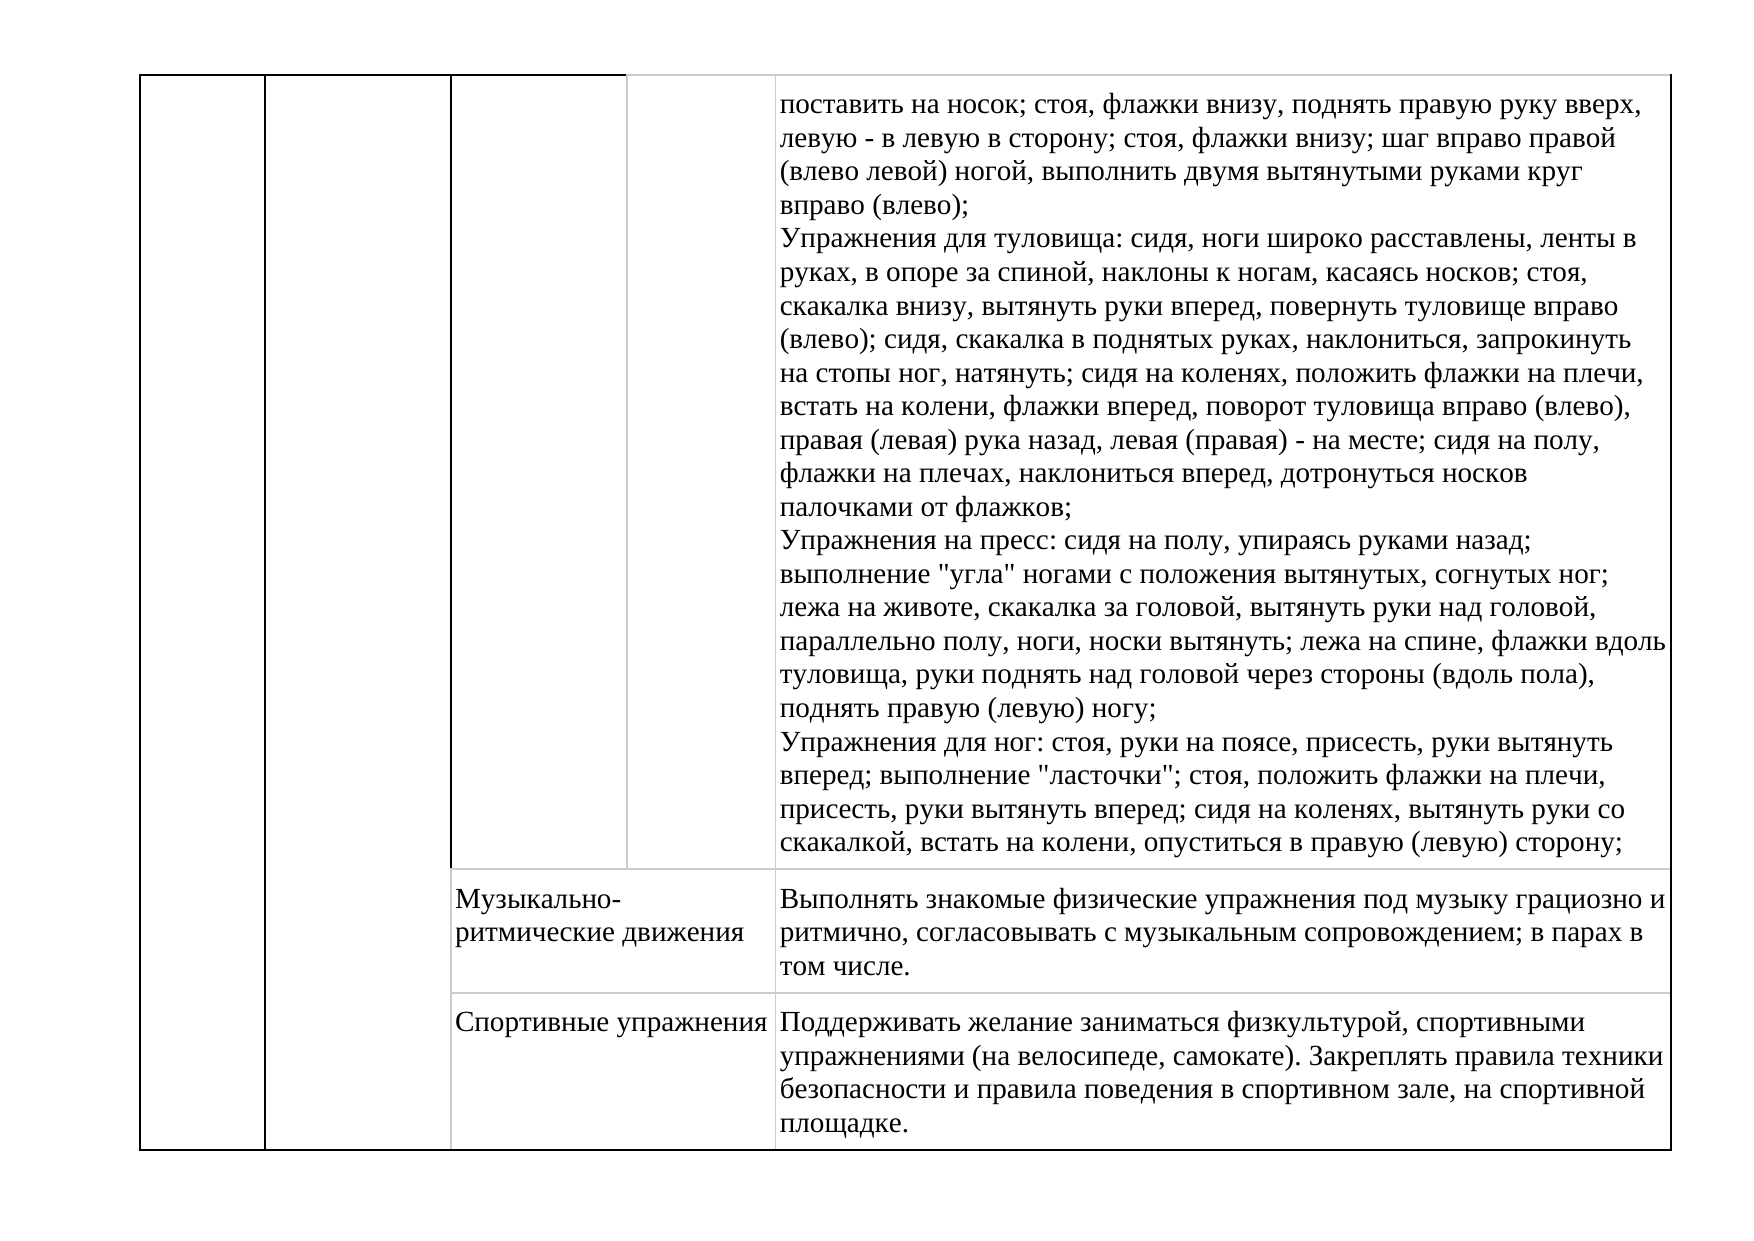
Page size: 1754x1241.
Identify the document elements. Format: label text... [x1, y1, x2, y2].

table_cell Выполнять знакомые физические упражнения под музыку грациозно и ритмично, согласовывать с музыкальным сопровождением; в парах в том числе. [776, 870, 1670, 992]
table_cell Музыкально-ритмические движения [452, 870, 775, 992]
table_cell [452, 994, 775, 1149]
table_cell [776, 994, 1670, 1149]
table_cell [776, 76, 1670, 868]
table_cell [628, 76, 775, 868]
